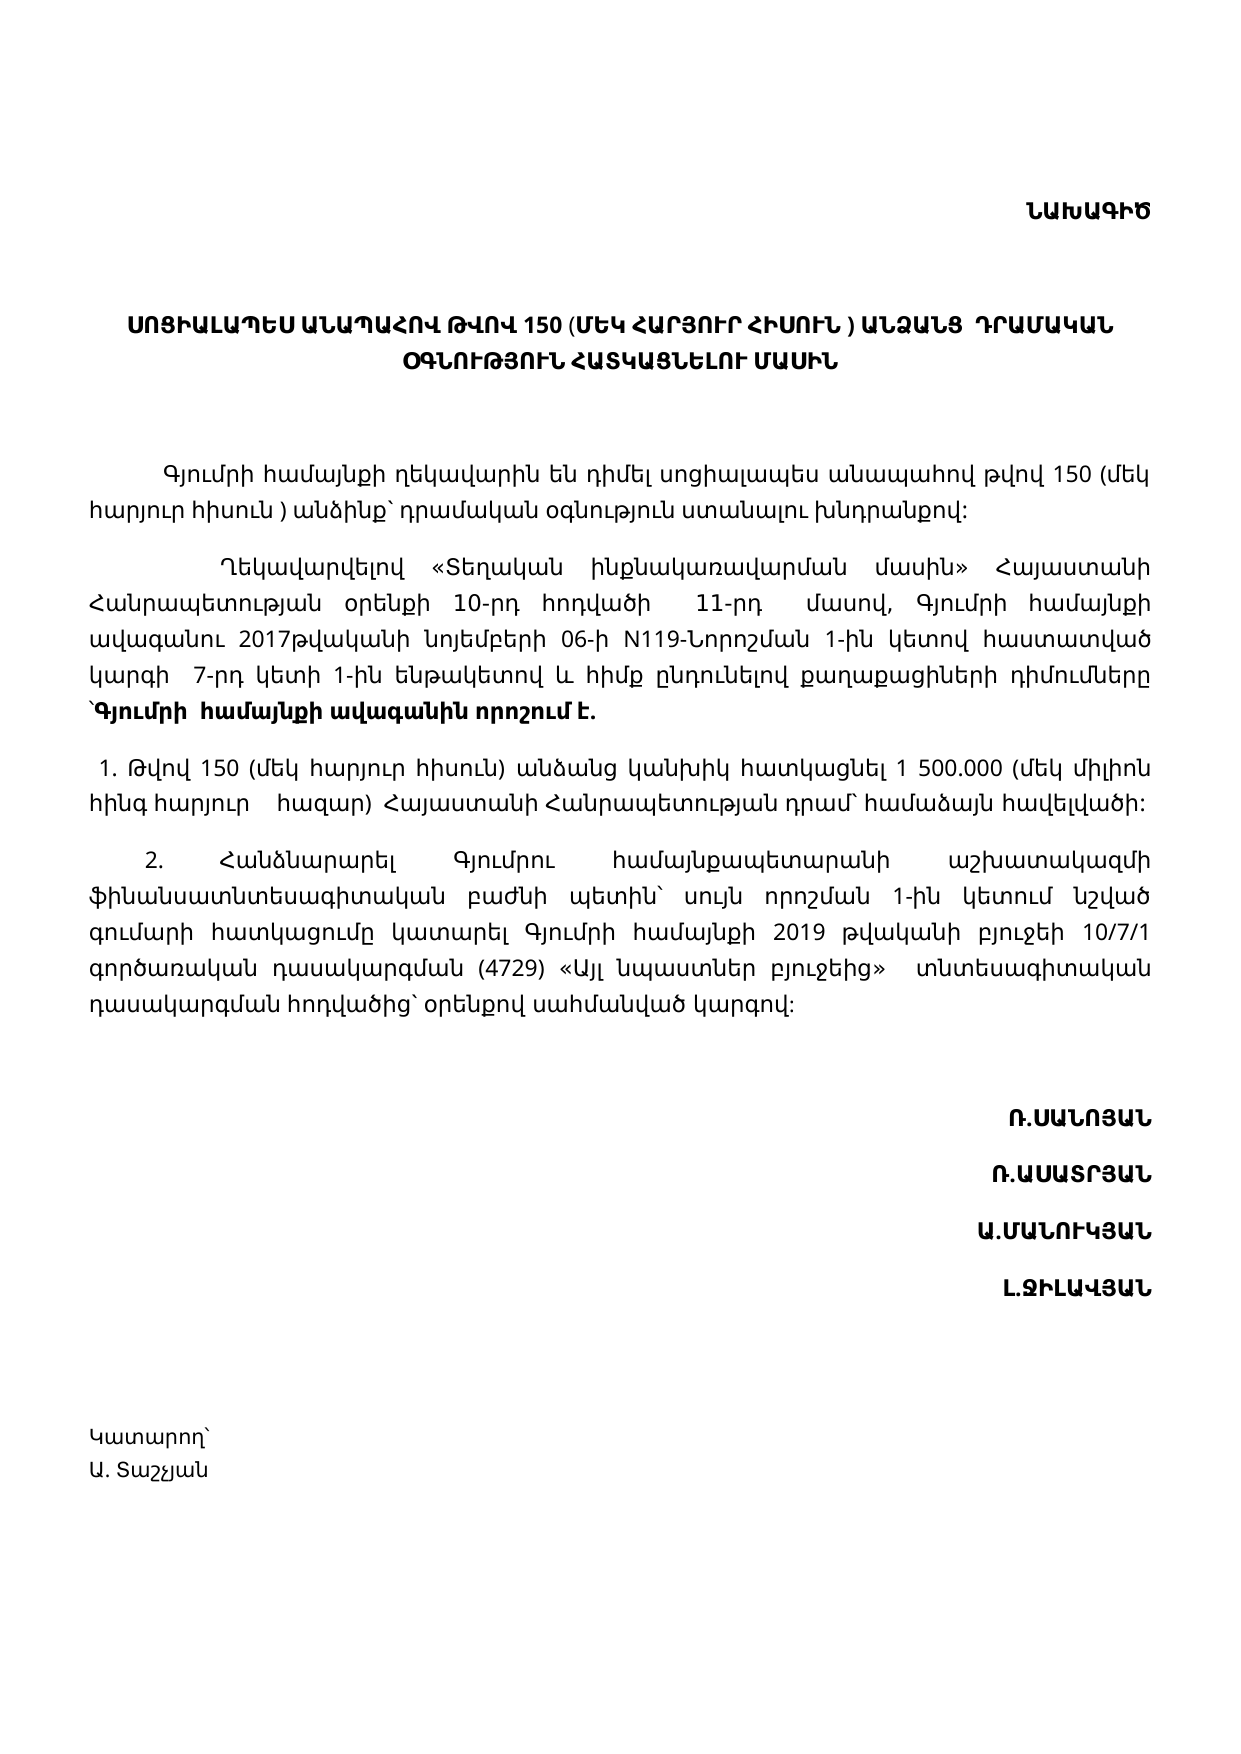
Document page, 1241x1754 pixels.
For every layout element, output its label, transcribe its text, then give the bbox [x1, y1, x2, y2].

text ՆԱԽԱԳԻԾ [89, 195, 1152, 226]
text Ռ.ԱՍԱՏՐՅԱՆ [89, 1158, 1152, 1189]
text Գյումրի համայնքի ղեկավարին են դիմել սոցիալապես անապահով թվով 150 (մեկ հարյուր հիսուն ) անձինք` դրամական օգնություն ստանալու խնդրանքով: [89, 458, 1152, 525]
text Լ.ՋԻԼԱՎՅԱՆ [89, 1272, 1152, 1303]
text Ռ.ՍԱՆՈՅԱՆ [89, 1101, 1152, 1133]
text Ղեկավարվելով «Տեղական ինքնակառավարման մասին» Հայաստանի Հանրապետության օրենքի 10-րդ հոդվածի 11-րդ մասով, Գյումրի համայնքի ավագանու 2017թվականի նոյեմբերի 06-ի N119-Նորոշման 1-ին կետով հաստատված կարգի 7-րդ կետի 1-ին ենթակետով և հիմք ընդունելով քաղաքացիների դիմումները ՝Գյումրի համայնքի ավագանին որոշում է. [89, 551, 1152, 726]
text Կատարող՝ Ա. Տաշչյան [89, 1422, 1152, 1483]
text Ա.ՄԱՆՈՒԿՅԱՆ [89, 1215, 1152, 1246]
text 2. Հանձնարարել Գյումրու համայնքապետարանի աշխատակազմի ֆինանսատնտեսագիտական բաժնի պետին՝ սույն որոշման 1-ին կետում նշված գումարի հատկացումը կատարել Գյումրի համայնքի 2019 թվականի բյուջեի 10/7/1 գործառական դասակարգման (4729) «Այլ նպաստներ բյուջեից» տնտեսագիտական դասակարգման հոդվածից` օրենքով սահմանված կարգով: [89, 844, 1152, 1019]
text ՍՈՑԻԱԼԱՊԵՍ ԱՆԱՊԱՀՈՎ ԹՎՈՎ 150 (ՄԵԿ ՀԱՐՅՈՒՐ ՀԻՍՈՒՆ ) ԱՆՁԱՆՑ ԴՐԱՄԱԿԱՆ ՕԳՆՈՒԹՅՈՒՆ ՀԱՏԿԱՑՆԵԼՈՒ ՄԱՍԻՆ [89, 309, 1152, 376]
text 1. Թվով 150 (մեկ հարյուր հիսուն) անձանց կանխիկ հատկացնել 1 500.000 (մեկ միլիոն հինգ հարյուր հազար) Հայաստանի Հանրապետության դրամ` համաձայն հավելվածի: [89, 751, 1152, 819]
